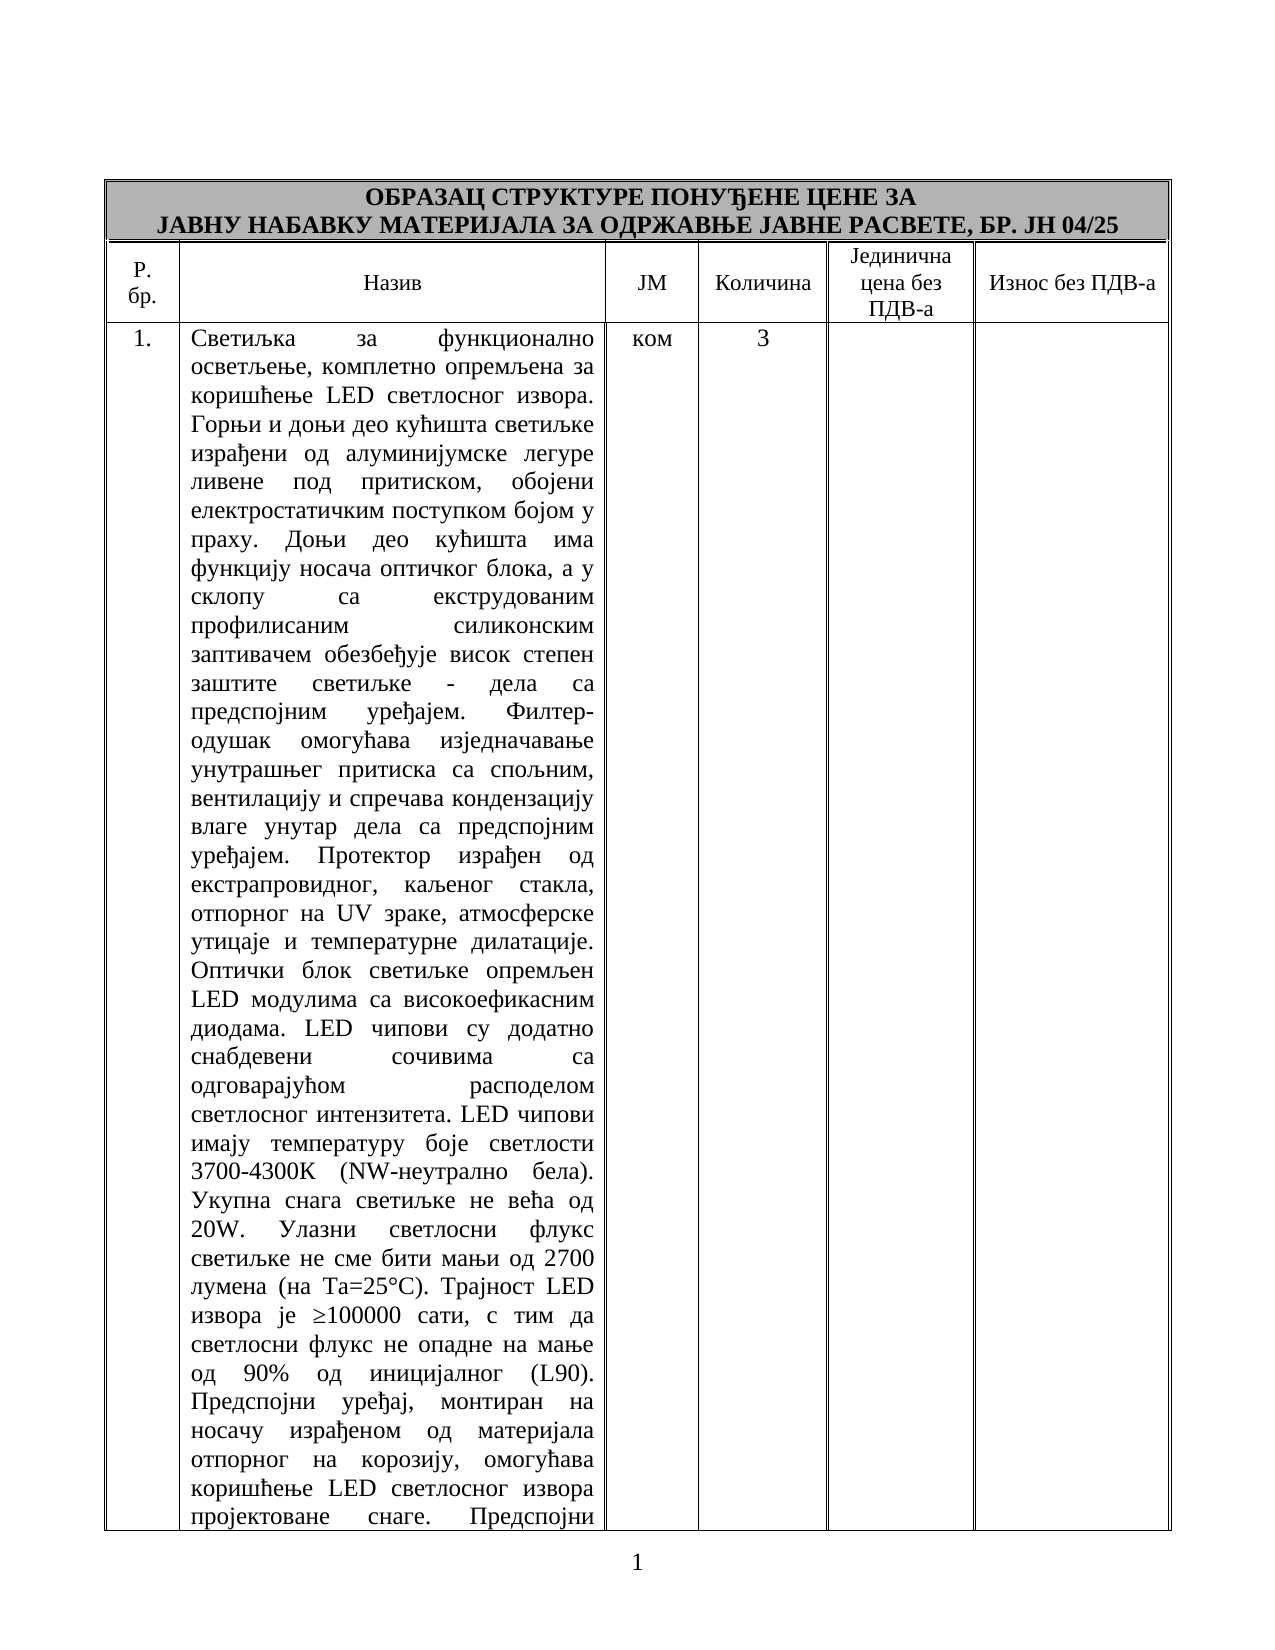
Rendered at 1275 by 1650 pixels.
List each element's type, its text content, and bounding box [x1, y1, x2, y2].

table_cell ком [607, 323, 698, 1530]
table_cell 3 [699, 323, 826, 1530]
table_header ОБРАЗАЦ СТРУКТУРЕ ПОНУЂЕНЕ ЦЕНЕ ЗА ЈАВНУ НАБАВКУ МАТЕРИЈАЛА ЗА ОДРЖАВЊЕ ЈАВНЕ РАСВЕТЕ, БР. ЈН 04/25 [107, 182, 1168, 239]
table_cell ЈМ [606, 243, 698, 322]
table_cell Назив [180, 243, 605, 322]
table_cell Р. бр. [105, 239, 179, 322]
table_cell 1. [107, 323, 179, 1530]
table_cell Износ без ПДВ-а [975, 239, 1170, 322]
table_cell [976, 323, 1168, 1530]
table_cell Јединична цена без ПДВ-а [829, 243, 973, 322]
table_cell [829, 323, 973, 1530]
table_cell Количина [699, 243, 826, 322]
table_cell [180, 323, 604, 1530]
